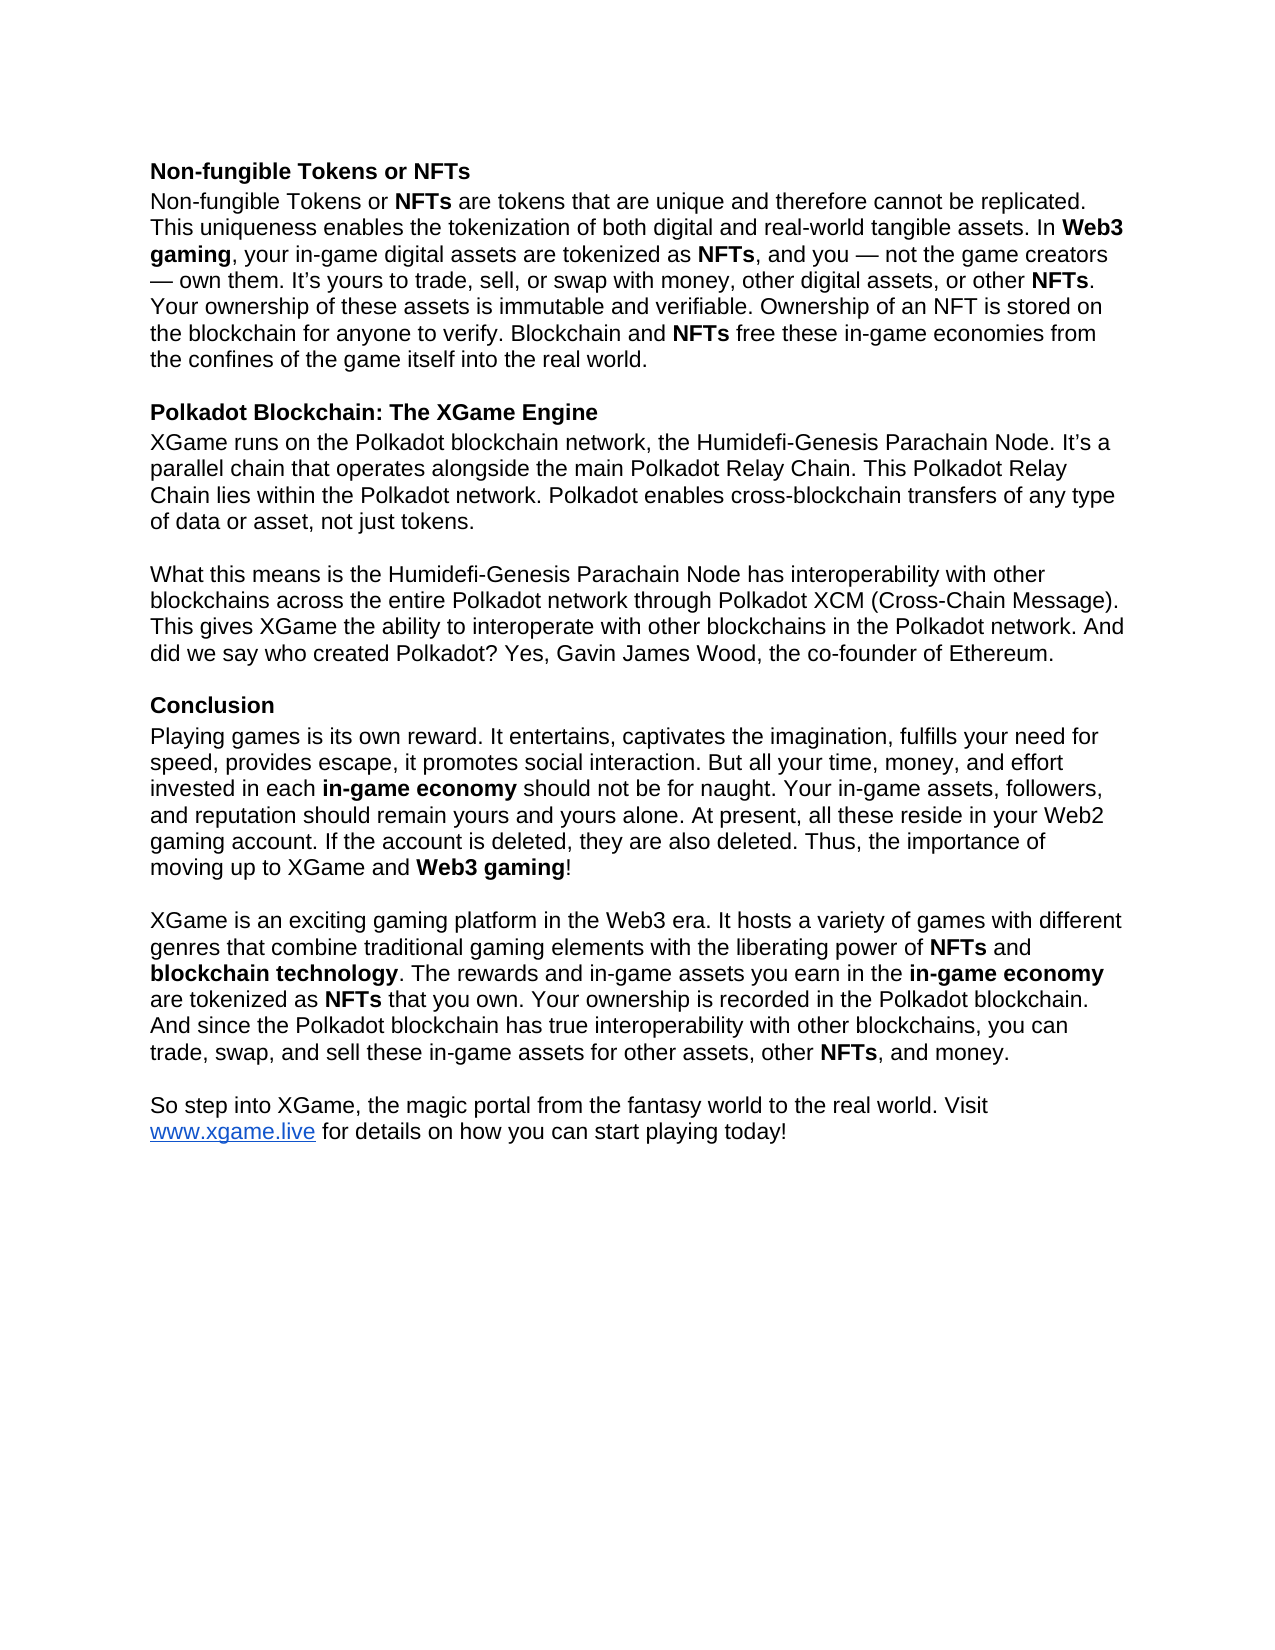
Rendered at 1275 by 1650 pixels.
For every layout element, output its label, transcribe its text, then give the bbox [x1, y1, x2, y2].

text Playing games is its own reward. It entertains, captivates the imagination, fulfills your need for speed, provides escape, it promotes social interaction. But all your time, money, and effort invested in each in-game economy should not be for naught. Your in-game assets, followers, and reputation should remain yours and yours alone. At present, all these reside in your Web2 gaming account. If the account is deleted, they are also deleted. Thus, the importance of moving up to XGame and Web3 gaming! [150, 723, 1125, 881]
text Polkadot Blockchain: The XGame Engine [150, 399, 1125, 425]
text Non-fungible Tokens or NFTs [150, 158, 1125, 184]
text XGame is an exciting gaming platform in the Web3 era. It hosts a variety of games with different genres that combine traditional gaming elements with the liberating power of NFTs and blockchain technology. The rewards and in-game assets you earn in the in-game economy are tokenized as NFTs that you own. Your ownership is recorded in the Polkadot blockchain. And since the Polkadot blockchain has true interoperability with other blockchains, you can trade, swap, and sell these in-game assets for other assets, other NFTs, and money. [150, 907, 1125, 1065]
text What this means is the Humidefi-Genesis Parachain Node has interoperability with other blockchains across the entire Polkadot network through Polkadot XCM (Cross-Chain Message). This gives XGame the ability to interoperate with other blockchains in the Polkadot network. And did we say who created Polkadot? Yes, Gavin James Wood, the co-founder of Ethereum. [150, 561, 1125, 666]
text So step into XGame, the magic portal from the fantasy world to the real world. Visit www.xgame.live for details on how you can start playing today! [150, 1092, 1125, 1144]
text Non-fungible Tokens or NFTs are tokens that are unique and therefore cannot be replicated. This uniqueness enables the tokenization of both digital and real-world tangible assets. In Web3 gaming, your in-game digital assets are tokenized as NFTs, and you — not the game creators — own them. It’s yours to trade, sell, or swap with money, other digital assets, or other NFTs. Your ownership of these assets is immutable and verifiable. Ownership of an NFT is stored on the blockchain for anyone to verify. Blockchain and NFTs free these in-game economies from the confines of the game itself into the real world. [150, 188, 1125, 372]
text XGame runs on the Polkadot blockchain network, the Humidefi-Genesis Parachain Node. It’s a parallel chain that operates alongside the main Polkadot Relay Chain. This Polkadot Relay Chain lies within the Polkadot network. Polkadot enables cross-blockchain transfers of any type of data or asset, not just tokens. [150, 429, 1125, 534]
text Conclusion [150, 692, 1125, 719]
